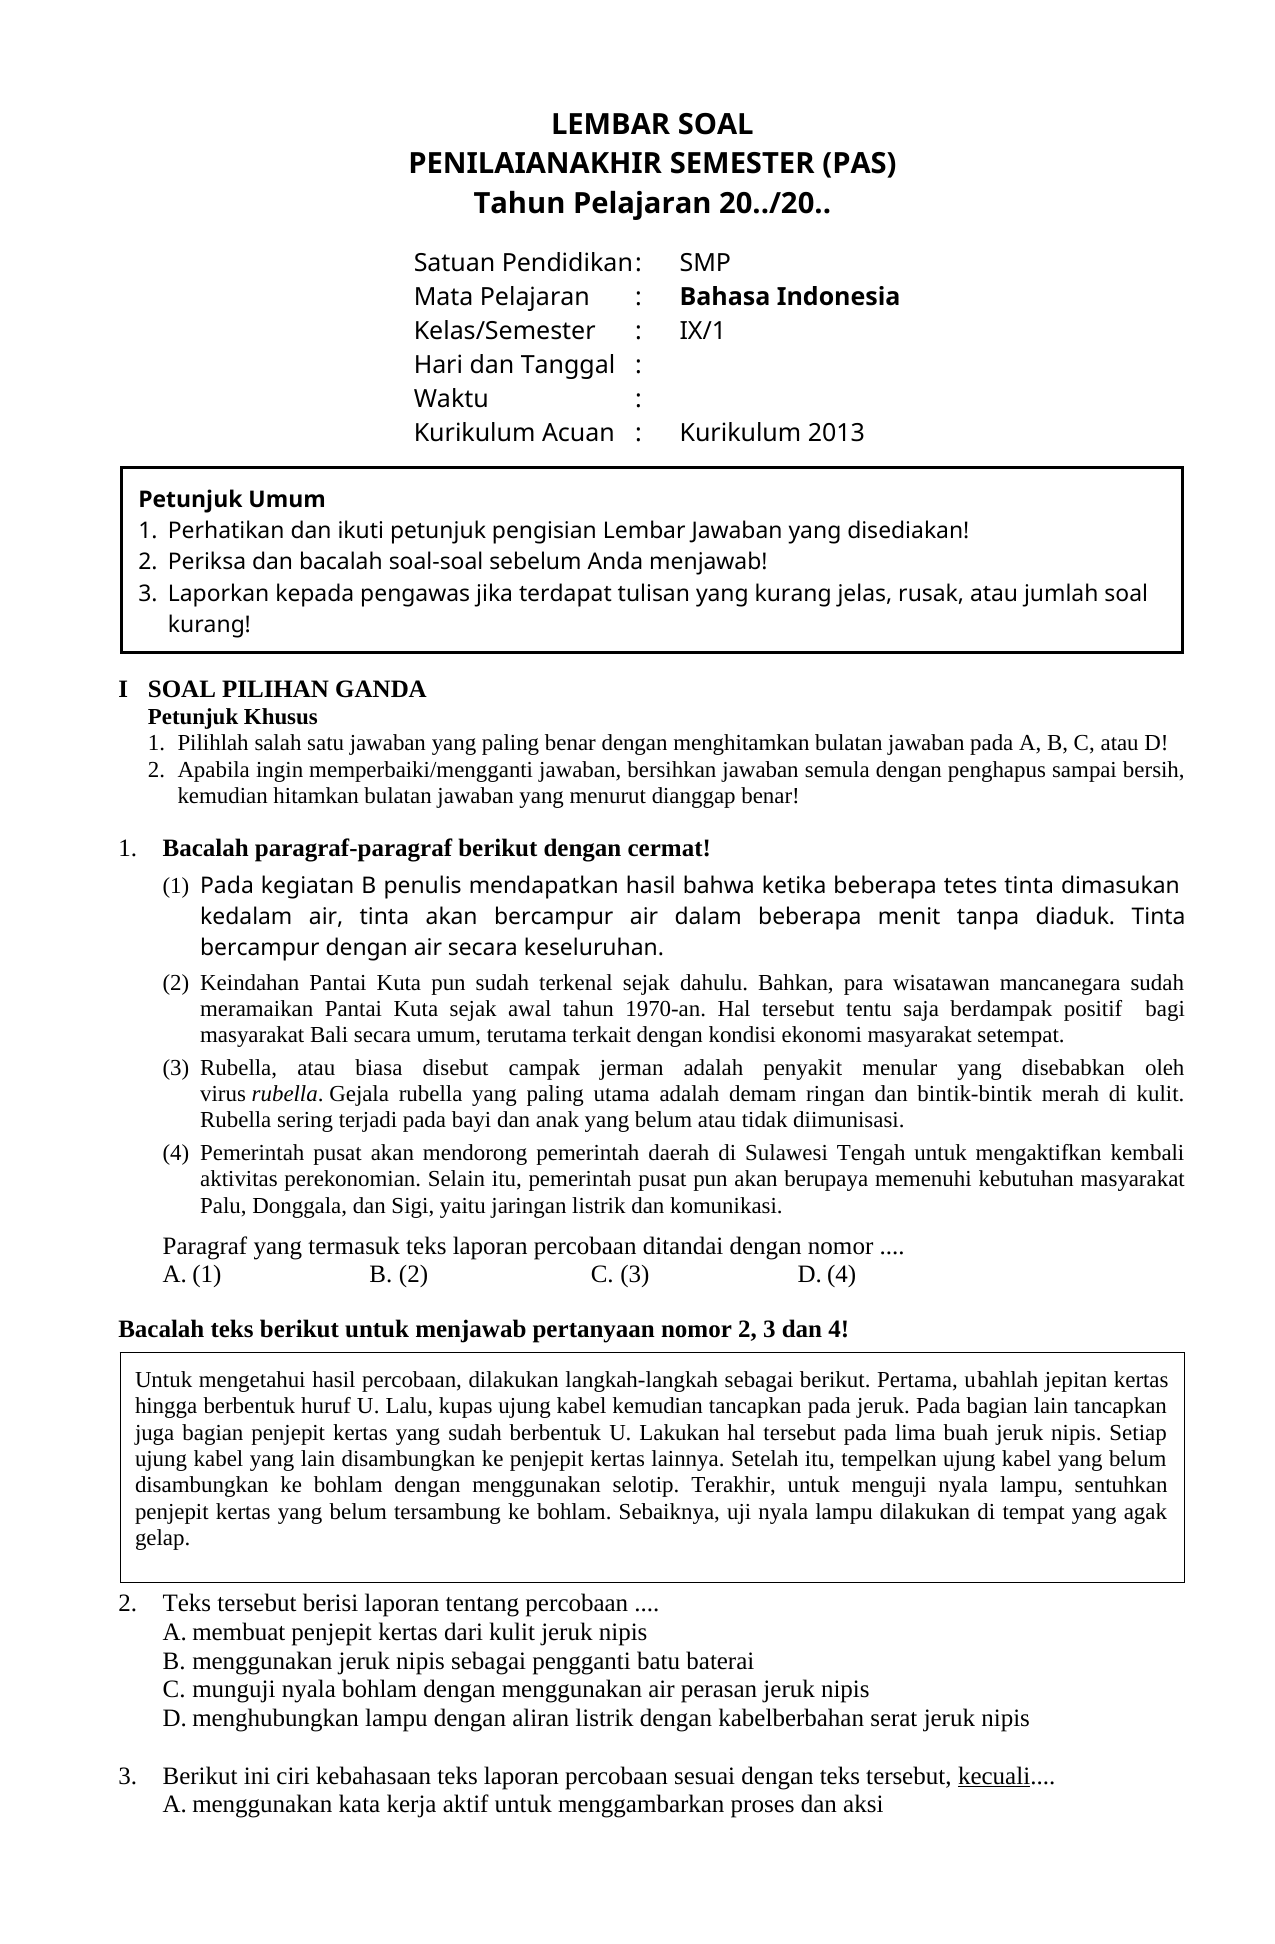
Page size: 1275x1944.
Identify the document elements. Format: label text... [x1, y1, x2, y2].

list (1) B. (2) C. (3) D. (4) [162, 1259, 1186, 1288]
list menggunakan jeruk nipis sebagai pengganti batu baterai [162, 1646, 1186, 1674]
text PENILAIANAKHIR SEMESTER (PAS) [118, 143, 1186, 182]
text Kurikulum Acuan : Kurikulum 2013 [413, 415, 1186, 449]
text Paragraf yang termasuk teks laporan percobaan ditandai dengan nomor .... [162, 1231, 1186, 1259]
list membuat penjepit kertas dari kulit jeruk nipis [162, 1617, 1186, 1646]
list munguji nyala bohlam dengan menggunakan air perasan jeruk nipis [162, 1674, 1186, 1703]
text Tahun Pelajaran 20../20.. [118, 182, 1186, 222]
list Berikut ini ciri kebahasaan teks laporan percobaan sesuai dengan teks tersebut, kecuali.... [118, 1761, 1186, 1789]
text I SOAL PILIHAN GANDA [118, 674, 1186, 703]
text Bacalah teks berikut untuk menjawab pertanyaan nomor 2, 3 dan 4! [118, 1314, 1186, 1343]
list Apabila ingin memperbaiki/mengganti jawaban, bersihkan jawaban semula dengan penghapus sampai bersih, kemudian hitamkan bulatan jawaban yang menurut dianggap benar! [148, 756, 1186, 808]
text Kelas/Semester : IX/1 [413, 313, 1186, 347]
list Bacalah paragraf-paragraf berikut dengan cermat! [118, 833, 1186, 862]
list Rubella, atau biasa disebut campak jerman adalah penyakit menular yang disebabkan oleh virus rubella. Gejala rubella yang paling utama adalah demam ringan dan bintik-bintik merah di kulit. Rubella sering terjadi pada bayi dan anak yang belum atau tidak diimunisasi. [162, 1054, 1186, 1133]
list Pemerintah pusat akan mendorong pemerintah daerah di Sulawesi Tengah untuk mengaktifkan kembali aktivitas perekonomian. Selain itu, pemerintah pusat pun akan berupaya memenuhi kebutuhan masyarakat Palu, Donggala, dan Sigi, yaitu jaringan listrik dan komunikasi. [162, 1139, 1186, 1218]
text Satuan Pendidikan : SMP [413, 245, 1186, 279]
list Keindahan Pantai Kuta pun sudah terkenal sejak dahulu. Bahkan, para wisatawan mancanegara sudah meramaikan Pantai Kuta sejak awal tahun 1970-an. Hal tersebut tentu saja berdampak positif bagi masyarakat Bali secara umum, terutama terkait dengan kondisi ekonomi masyarakat setempat. [162, 968, 1186, 1048]
text Mata Pelajaran : Bahasa Indonesia [413, 279, 1186, 313]
text LEMBAR SOAL [118, 103, 1186, 143]
list Pilihlah salah satu jawaban yang paling benar dengan menghitamkan bulatan jawaban pada A, B, C, atau D! [148, 729, 1186, 756]
list Teks tersebut berisi laporan tentang percobaan .... [118, 1588, 1186, 1617]
text Waktu : [413, 381, 1186, 415]
list menggunakan kata kerja aktif untuk menggambarkan proses dan aksi [162, 1789, 1186, 1818]
text Hari dan Tanggal : [413, 347, 1186, 381]
text Petunjuk Khusus [118, 703, 1186, 729]
list Pada kegiatan B penulis mendapatkan hasil bahwa ketika beberapa tetes tinta dimasukan kedalam air, tinta akan bercampur air dalam beberapa menit tanpa diaduk. Tinta bercampur dengan air secara keseluruhan. [162, 868, 1186, 962]
list menghubungkan lampu dengan aliran listrik dengan kabelberbahan serat jeruk nipis [162, 1703, 1186, 1732]
